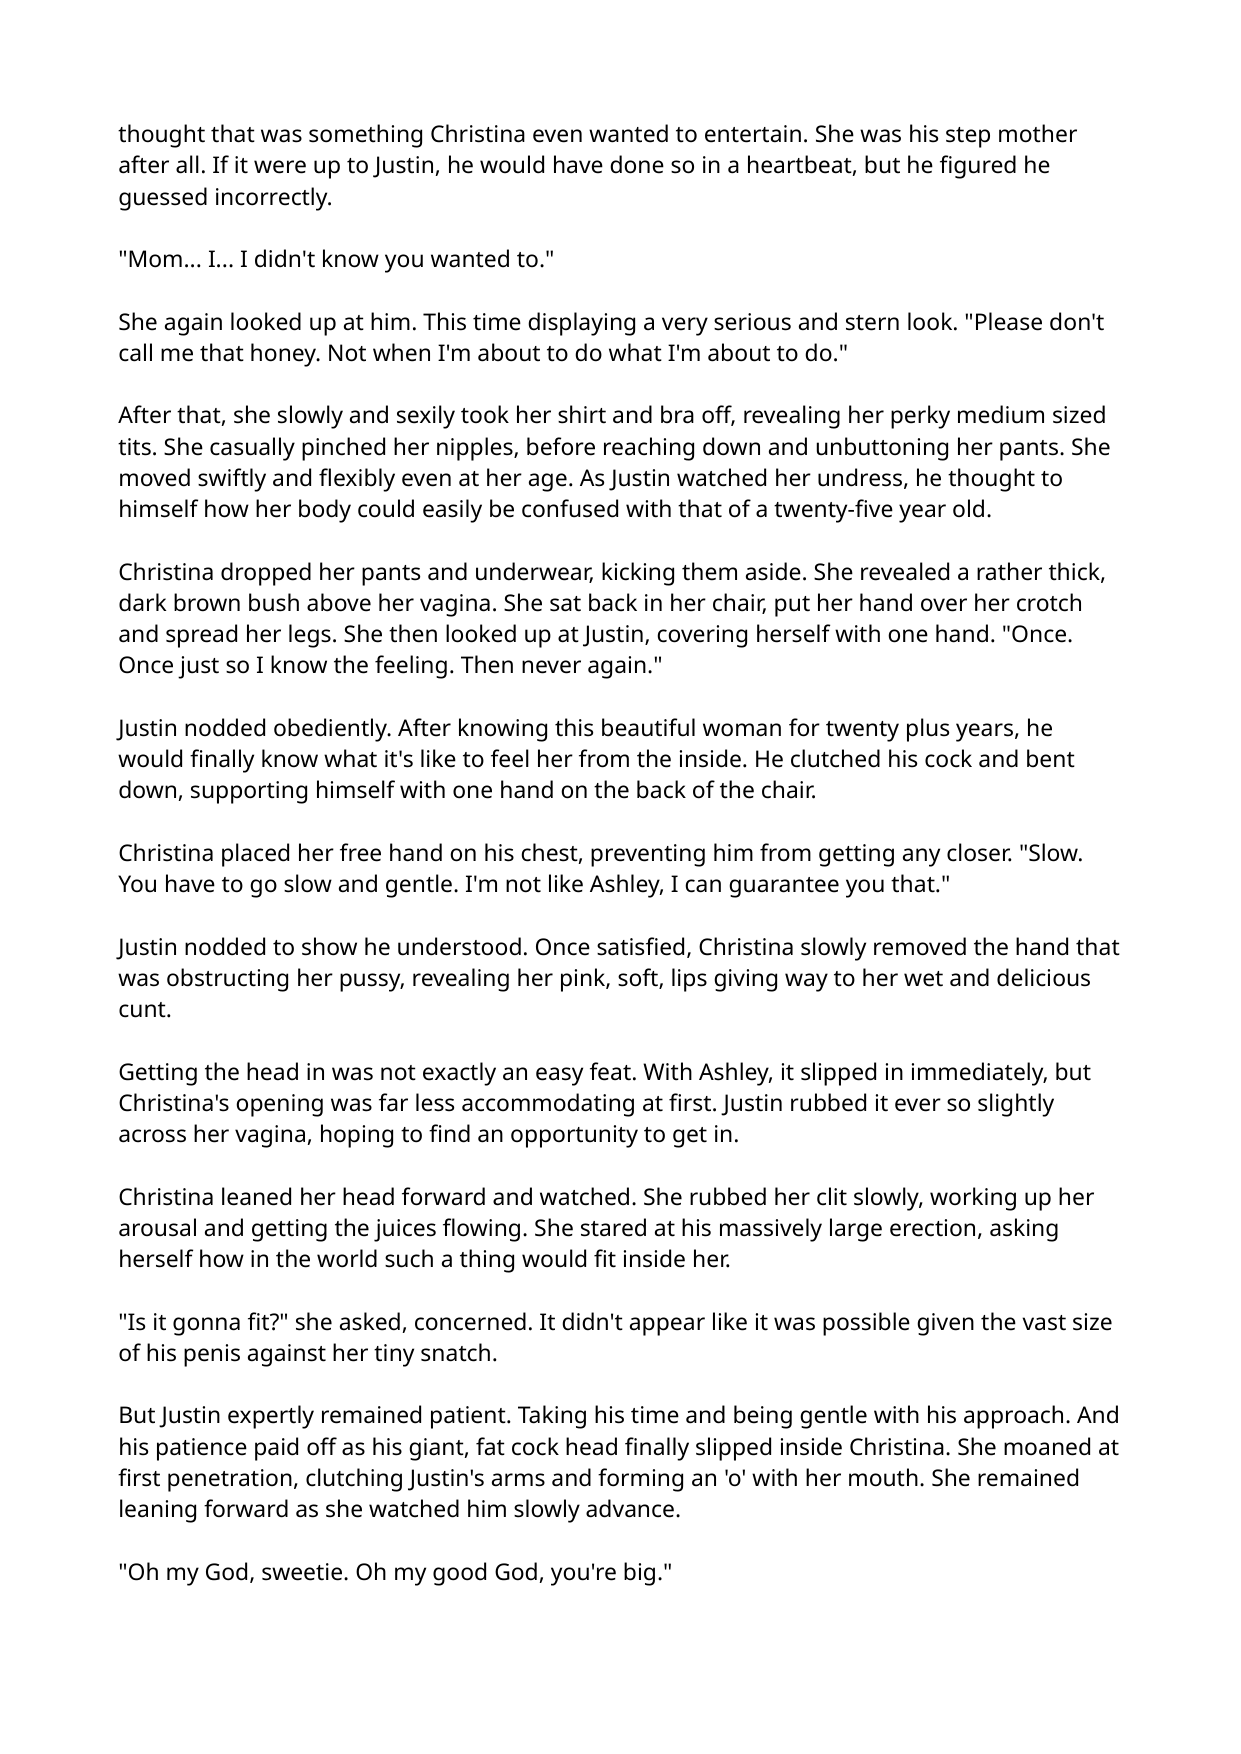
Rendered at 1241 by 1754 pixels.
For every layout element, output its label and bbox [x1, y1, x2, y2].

text [118, 931, 1122, 1618]
text [118, 118, 1122, 899]
